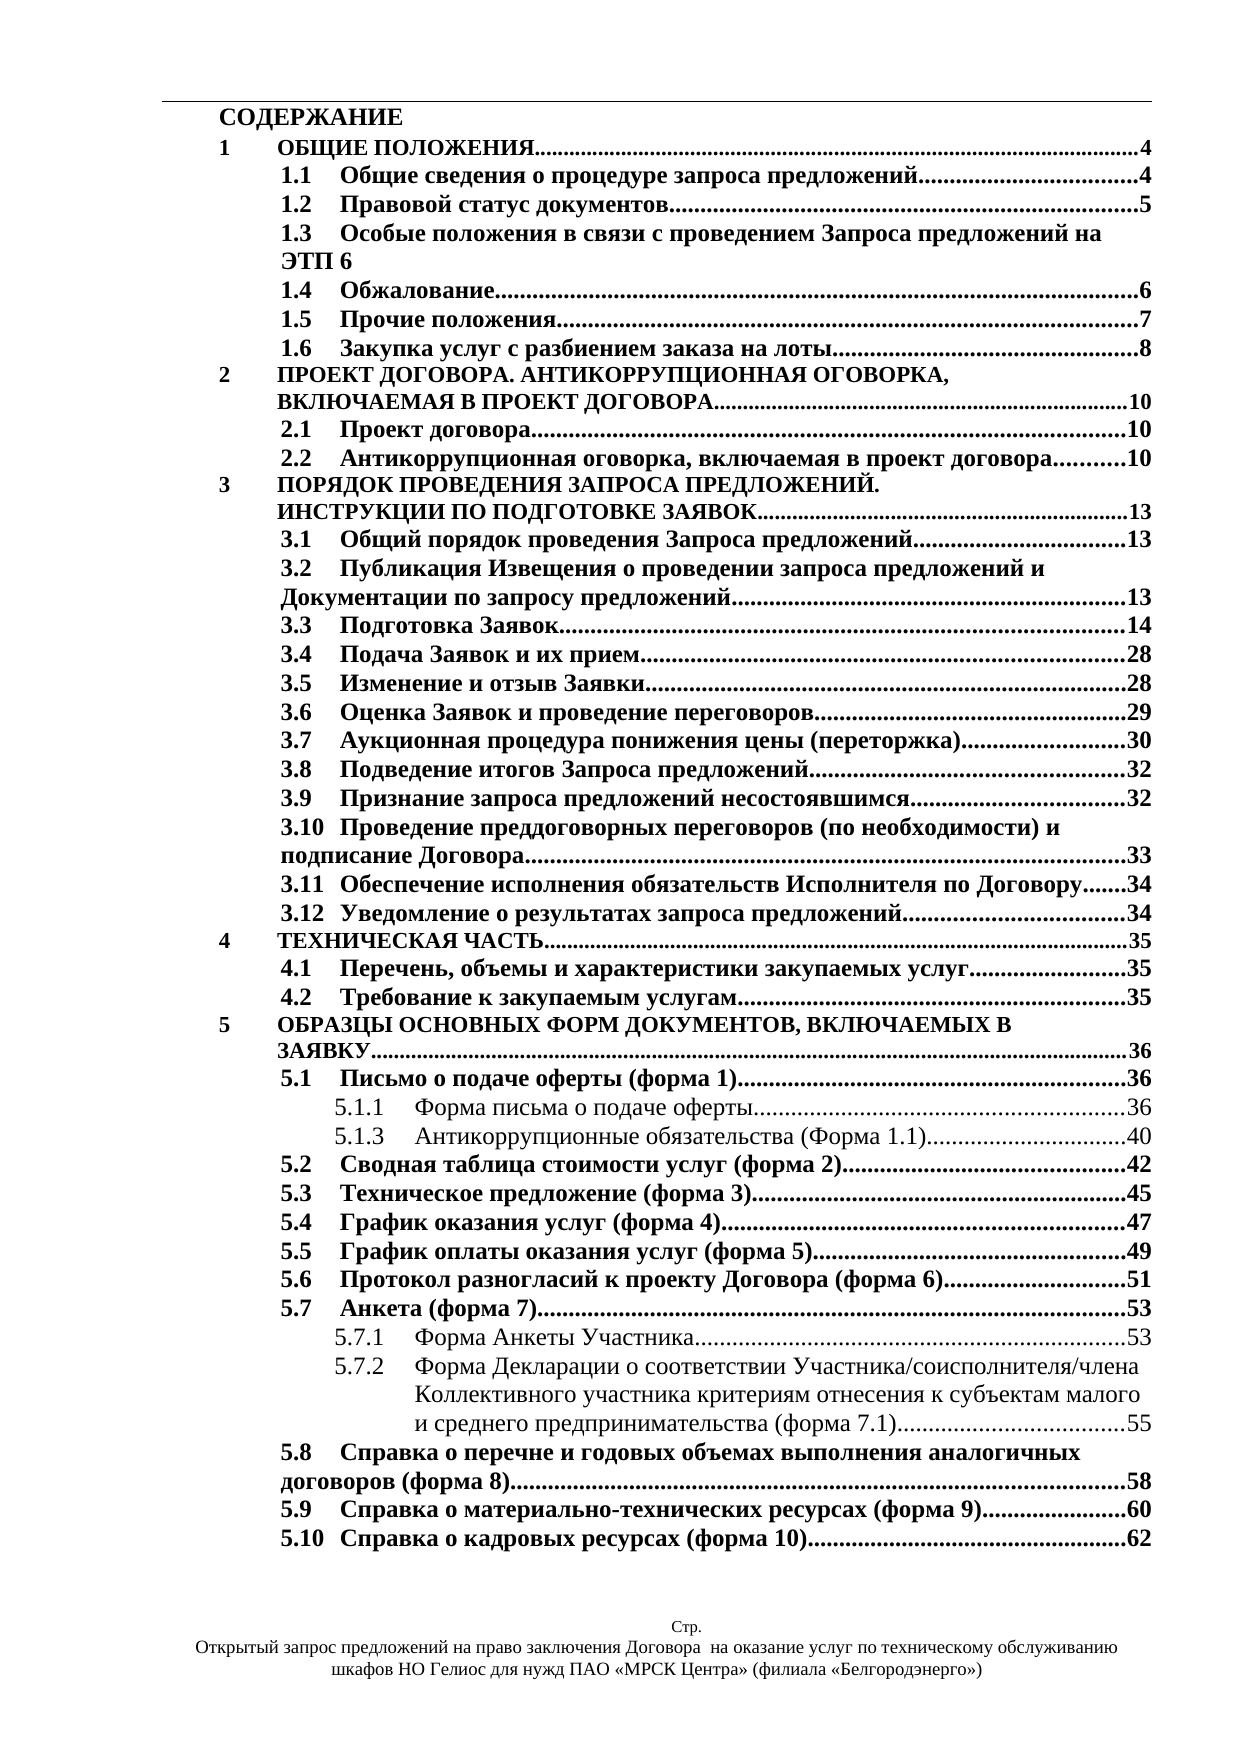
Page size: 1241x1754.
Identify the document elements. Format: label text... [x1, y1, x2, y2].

text 5.5 График оплаты оказания услуг (форма 5) 49 [280, 1236, 1133, 1264]
text 5 Образцы основных форм документов, включаемых в Заявку 36 [218, 1011, 1033, 1063]
text СОДЕРЖАНИЕ [218, 102, 938, 131]
text 2.1 Проект договора 10 [280, 414, 1133, 443]
text 5.4 График оказания услуг (форма 4) 47 [280, 1207, 1133, 1236]
text 3.7 Аукционная процедура понижения цены (переторжка) 30 [280, 726, 1133, 754]
text 2.2 Антикоррупционная оговорка, включаемая в проект договора 10 [280, 443, 1133, 472]
text 3 Порядок проведения Запроса предложений. Инструкции по подготовке Заявок 13 [218, 472, 1033, 524]
text 1.6 Закупка услуг с разбиением заказа на лоты 8 [280, 333, 1133, 361]
text 3.2 Публикация Извещения о проведении запроса предложений и Документации по запросу предложений 13 [280, 553, 1133, 611]
text 5.7.2 Форма Декларации о соответствии Участника/соисполнителя/члена Коллективного участника критериям отнесения к субъектам малого и среднего предпринимательства (форма 7.1) 55 [334, 1351, 1144, 1437]
text 5.1.1 Форма письма о подаче оферты 36 [334, 1092, 1144, 1121]
text 5.6 Протокол разногласий к проекту Договора (форма 6) 51 [280, 1264, 1133, 1293]
text 3.8 Подведение итогов Запроса предложений 32 [280, 754, 1133, 783]
text 5.10 Справка о кадровых ресурсах (форма 10) 62 [280, 1523, 1133, 1552]
text 3.6 Оценка Заявок и проведение переговоров 29 [280, 697, 1133, 726]
text 5.1.3 Антикоррупционные обязательства (Форма 1.1). 40 [334, 1121, 1144, 1149]
text 3.10 Проведение преддоговорных переговоров (по необходимости) и подписание Договора 33 [280, 812, 1133, 869]
text 3.12 Уведомление о результатах запроса предложений 34 [280, 898, 1133, 927]
text 5.3 Техническое предложение (форма 3) 45 [280, 1178, 1133, 1207]
text 4.2 Требование к закупаемым услугам 35 [280, 982, 1133, 1011]
text 1 Общие положения 4 [218, 134, 1033, 160]
text 4 Техническая часть 35 [218, 927, 1033, 953]
text 5.7.1 Форма Анкеты Участника 53 [334, 1322, 1144, 1351]
text 3.4 Подача Заявок и их прием 28 [280, 639, 1133, 668]
text 3.11 Обеспечение исполнения обязательств Исполнителя по Договору 34 [280, 869, 1133, 898]
text 3.9 Признание запроса предложений несостоявшимся 32 [280, 783, 1133, 812]
text 3.3 Подготовка Заявок 14 [280, 611, 1133, 639]
text 5.2 Сводная таблица стоимости услуг (форма 2) 42 [280, 1149, 1133, 1178]
text 5.7 Анкета (форма 7) 53 [280, 1293, 1133, 1322]
text 4.1 Перечень, объемы и характеристики закупаемых услуг 35 [280, 953, 1133, 982]
text 5.1 Письмо о подаче оферты (форма 1) 36 [280, 1063, 1133, 1092]
text 2 Проект Договора. Антикоррупционная оговорка, включаемая в проект договора 10 [218, 361, 1033, 414]
text 1.1 Общие сведения о процедуре запроса предложений 4 [280, 160, 1133, 189]
text 1.4 Обжалование 6 [280, 275, 1133, 304]
text 1.2 Правовой статус документов 5 [280, 189, 1133, 218]
text 3.1 Общий порядок проведения Запроса предложений 13 [280, 524, 1133, 553]
text 3.5 Изменение и отзыв Заявки 28 [280, 668, 1133, 697]
text 1.3 Особые положения в связи с проведением Запроса предложений на ЭТП 6 [280, 218, 1133, 275]
text 5.8 Справка о перечне и годовых объемах выполнения аналогичных договоров (форма 8) 58 [280, 1437, 1133, 1494]
text 1.5 Прочие положения 7 [280, 304, 1133, 333]
text 5.9 Справка о материально-технических ресурсах (форма 9) 60 [280, 1494, 1133, 1523]
